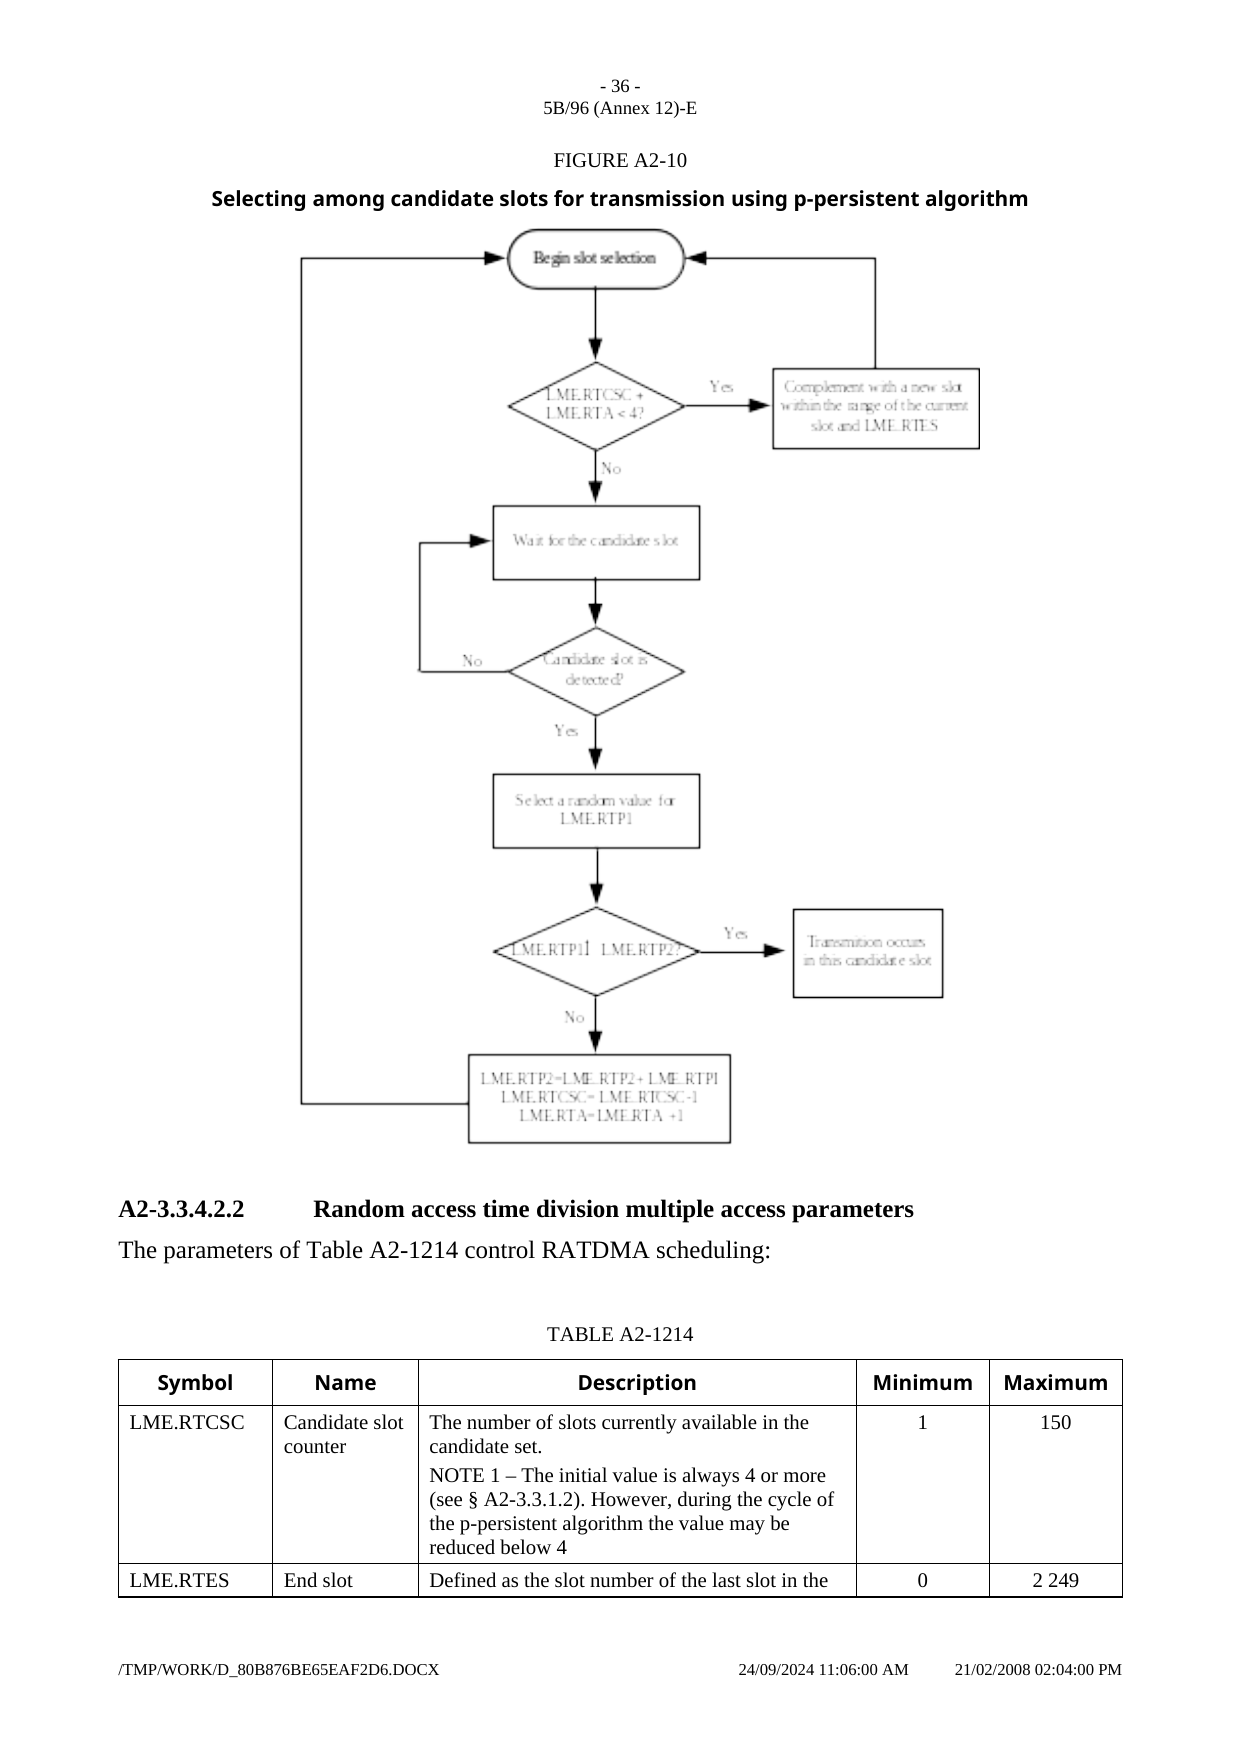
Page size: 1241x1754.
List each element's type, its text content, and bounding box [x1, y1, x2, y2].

text TABLE [118, 1322, 1122, 1346]
table_header Symbol [119, 1360, 272, 1405]
table_cell 2 249 [990, 1564, 1122, 1596]
table_header Description [419, 1360, 856, 1405]
table_cell Candidate slot counter [273, 1406, 418, 1563]
table_header Name [273, 1360, 418, 1405]
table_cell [419, 1564, 856, 1596]
table_cell End slot [273, 1564, 418, 1596]
subtitle 3.3.4.2.2 Random access time division multiple access parameters [118, 1194, 1122, 1223]
table_header Maximum [990, 1360, 1122, 1405]
table_cell 1 [857, 1406, 989, 1563]
table_cell 0 [857, 1564, 989, 1596]
table_cell 150 [990, 1406, 1122, 1563]
table_cell LME.RTCSC [119, 1406, 272, 1563]
text The parameters of Table control RATDMA scheduling: [118, 1235, 1122, 1264]
table_cell The number of slots currently available in the candidate set. NOTE 1 – The initial value is always 4 or more (see § 3.3.1.2). However, during the cycle of the p-persistent algorithm the value may be reduced below 4 [419, 1406, 856, 1563]
table_header Minimum [857, 1360, 989, 1405]
table_cell LME.RTES [119, 1564, 272, 1596]
